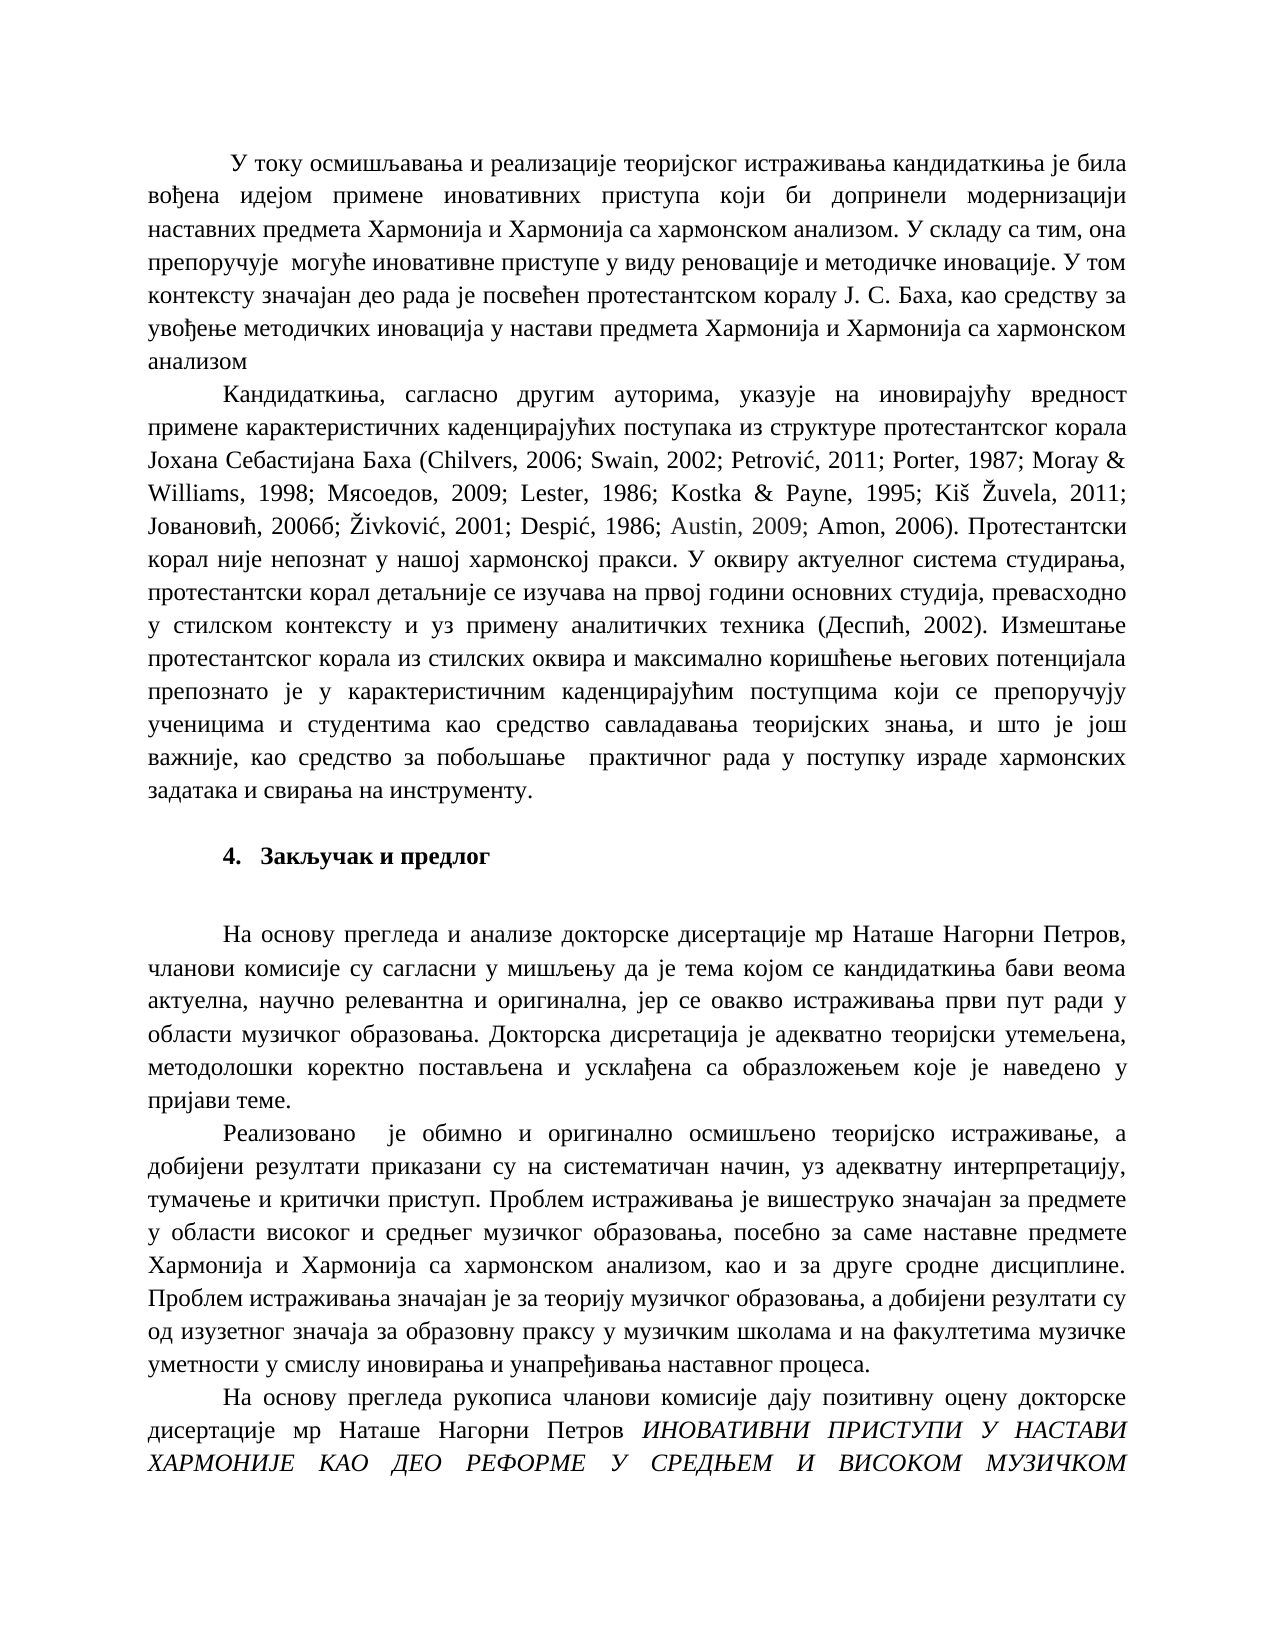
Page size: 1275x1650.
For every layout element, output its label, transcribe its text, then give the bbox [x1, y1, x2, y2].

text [148, 1382, 1127, 1477]
text Реализовано је обимно и оригинално осмишљено теоријско истраживање, а добијени резултати приказани су на систематичан начин, уз адекватну интерпретацију, тумачење и критички приступ. Проблем истраживања је вишеструко значајан за предмете у области високог и средњег музичког образовања, посебно за саме наставне предмете Хармонија и Хармонија са хармонском анализом, као и за друге сродне дисциплине. Проблем истраживања значајан је за теорију музичког образовања, а добијени резултати су од изузетног значаја за образовну праксу у музичким школама и на факултетима музичке уметности у смислу иновирања и унапређивања наставног процеса. [148, 1118, 1127, 1378]
text У току осмишљавања и реализације теоријског истраживања кандидаткиња је била вођена идејом примене иновативних приступа који би допринели модернизацији наставних предмета Хармонија и Хармонија са хармонском анализом. У складу са тим, она препоручује могуће иновативне приступе у виду реновације и методичке иновације. У том контексту значајан део рада је посвећен протестантском коралу Ј. С. Баха, као средству за увођење методичких иновација у настави предмета Хармонија и Хармонија са хармонском анализом [148, 148, 1127, 374]
list Закључак и предлог [223, 841, 1127, 870]
text На основу прегледа и анализе докторске дисертације мр Наташе Нагорни Петров, чланови комисије су сагласни у мишљењу да је тема којом се кандидаткиња бави веома актуелна, научно релевантна и оригинална, јер се овакво истраживања први пут ради у области музичког образовања. Докторска дисретација је адекватно теоријски утемељена, методолошки коректно постављена и усклађена са образложењем које је наведeно у пријави теме. [148, 919, 1127, 1113]
text Кандидаткиња, сагласно другим ауторима, указује на иновирајућу вредност примене карактеристичних каденцирајућих поступака из структуре протестантског корала Јохана Себастијана Баха (Chilvers, 2006; Swain, 2002; Petrović, 2011; Porter, 1987; Moray & Williams, 1998; Мясоедов, 2009; Lester, 1986; Kostka & Payne, 1995; Kiš Žuvela, 2011; Јовановић, 2006б; Živković, 2001; Despić, 1986; Austin, 2009; Аmon, 2006). Протестантски корал није непознат у нашој хармонској пракси. У оквиру актуелног система студирања, протестантски корал детаљније се изучава на првој години основних студија, превасходно у стилском контексту и уз примену аналитичких техника (Деспић, 2002). Измештање протестантског корала из стилских оквира и максимално коришћење његових потенцијала препознато је у карактеристичним каденцирајућим поступцима који се препоручују ученицима и студентима као средство савладавања теоријских знања, и што је још важније, као средство за побољшање практичног рада у поступку израде хармонских задатака и свирања на инструменту. [148, 379, 1127, 804]
